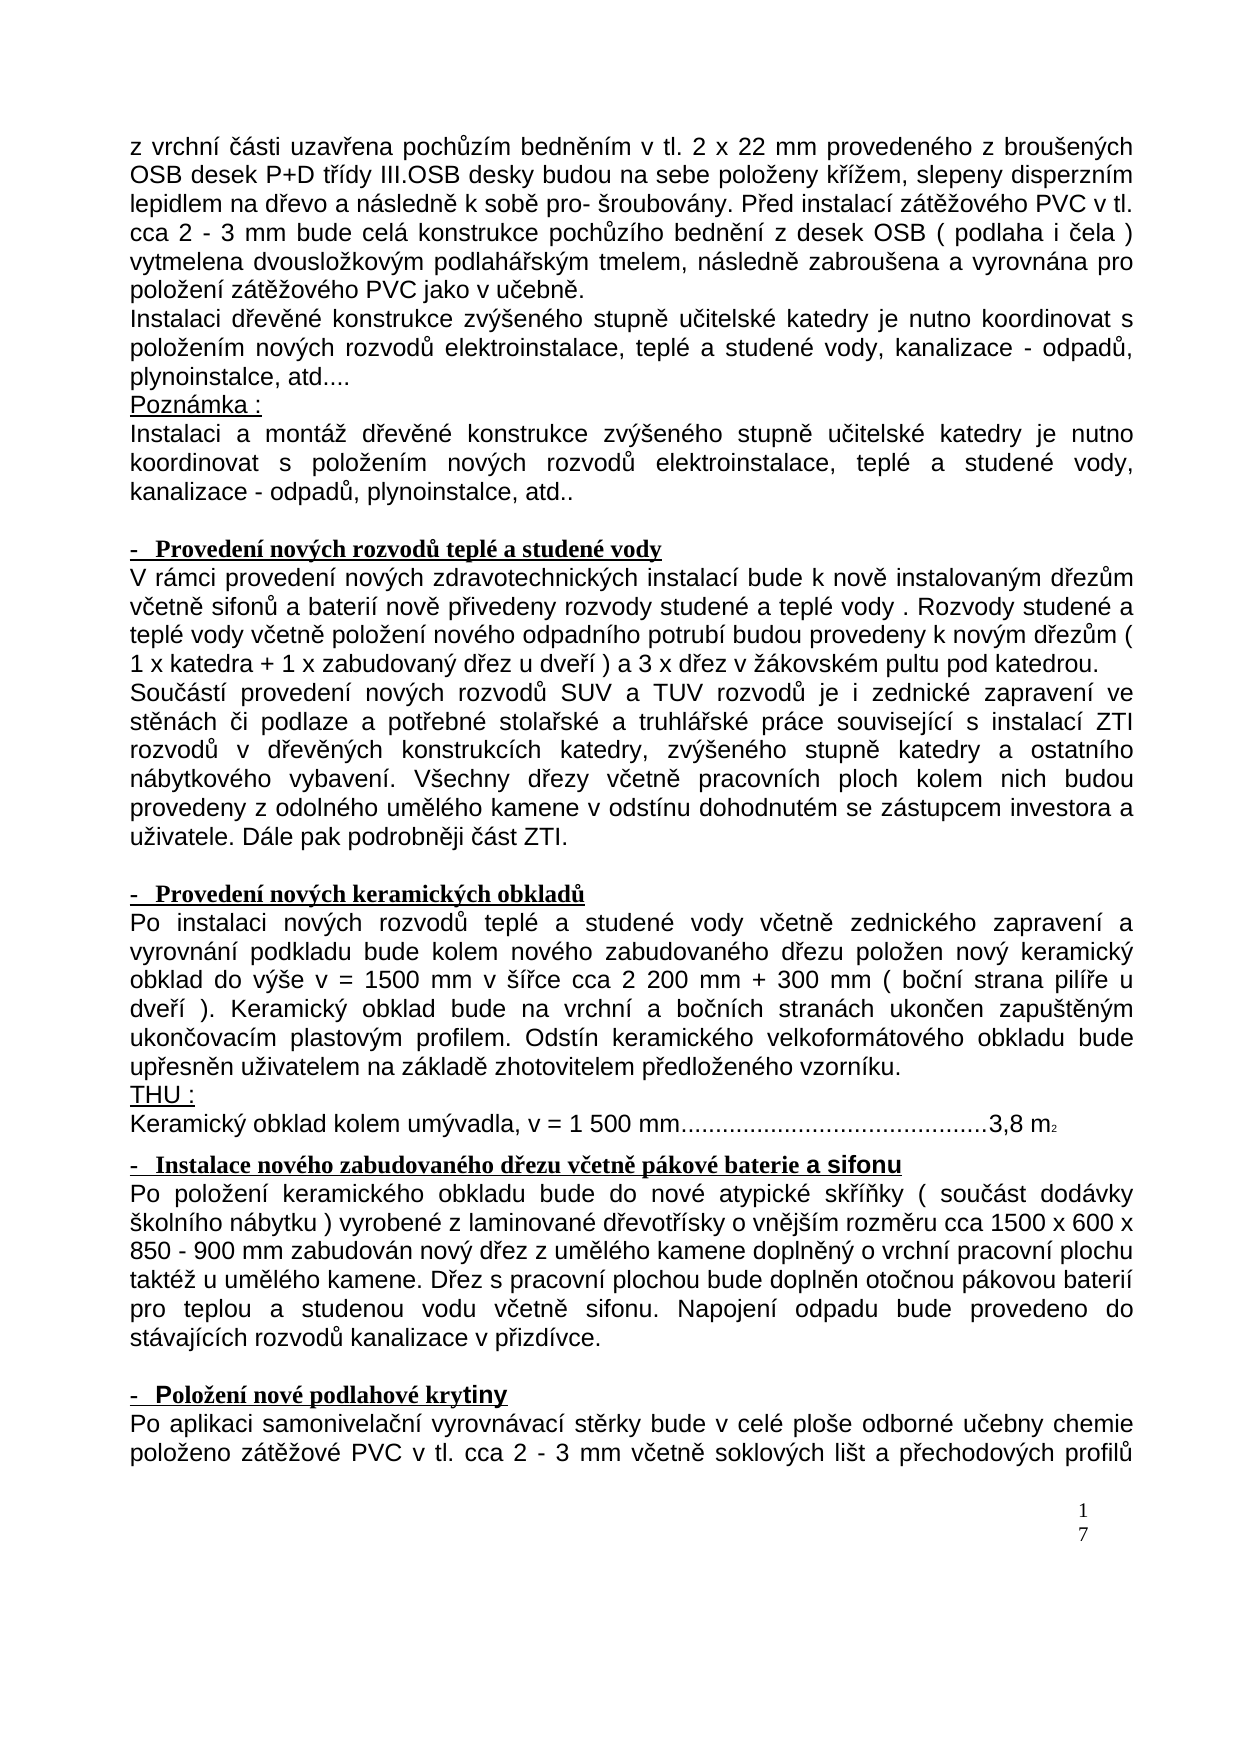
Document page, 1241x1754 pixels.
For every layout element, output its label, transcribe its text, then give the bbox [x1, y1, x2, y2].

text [129, 132, 1135, 304]
list Provedení nových rozvodů teplé a studené vody [129, 534, 1135, 563]
text Instalaci a montáž dřevěné konstrukce zvýšeného stupně učitelské katedry je nutno koordinovat s položením nových rozvodů elektroinstalace, teplé a studené vody, kanalizace - odpadů, plynoinstalce, atd.. [129, 419, 1135, 505]
text Poznámka : [129, 390, 1135, 419]
text Keramický obklad kolem umývadla, v = 1 500 mm 3,8 m2 [129, 1109, 1135, 1138]
text Po instalaci nových rozvodů teplé a studené vody včetně zednického zapravení a vyrovnání podkladu bude kolem nového zabudovaného dřezu položen nový keramický obklad do výše v = 1500 mm v šířce cca 2 200 mm + 300 mm ( boční strana pilíře u dveří ). Keramický obklad bude na vrchní a bočních stranách ukončen zapuštěným ukončovacím plastovým profilem. Odstín keramického velkoformátového obkladu bude upřesněn uživatelem na základě zhotovitelem předloženého vzorníku. [129, 908, 1135, 1080]
list Instalace nového zabudovaného dřezu včetně pákové baterie a sifonu [129, 1150, 1135, 1179]
text THU : [129, 1080, 1135, 1109]
list Provedení nových keramických obkladů [129, 879, 1135, 908]
text V rámci provedení nových zdravotechnických instalací bude k nově instalovaným dřezům včetně sifonů a baterií nově přivedeny rozvody studené a teplé vody . Rozvody studené a teplé vody včetně položení nového odpadního potrubí budou provedeny k novým dřezům ( 1 x katedra + 1 x zabudovaný dřez u dveří ) a 3 x dřez v žákovském pultu pod katedrou. [129, 563, 1135, 678]
text Součástí provedení nových rozvodů SUV a TUV rozvodů je i zednické zapravení ve stěnách či podlaze a potřebné stolařské a truhlářské práce související s instalací ZTI rozvodů v dřevěných konstrukcích katedry, zvýšeného stupně katedry a ostatního nábytkového vybavení. Všechny dřezy včetně pracovních ploch kolem nich budou provedeny z odolného umělého kamene v odstínu dohodnutém se zástupcem investora a uživatele. Dále pak podrobněji část ZTI. [129, 678, 1135, 850]
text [129, 1409, 1135, 1466]
text Instalaci dřevěné konstrukce zvýšeného stupně učitelské katedry je nutno koordinovat s položením nových rozvodů elektroinstalace, teplé a studené vody, kanalizace - odpadů, plynoinstalce, atd.... [129, 304, 1135, 390]
text Po položení keramického obkladu bude do nové atypické skříňky ( součást dodávky školního nábytku ) vyrobené z laminované dřevotřísky o vnějším rozměru cca 1500 x 600 x 850 - 900 mm zabudován nový dřez z umělého kamene doplněný o vrchní pracovní plochu taktéž u umělého kamene. Dřez s pracovní plochou bude doplněn otočnou pákovou baterií pro teplou a studenou vodu včetně sifonu. Napojení odpadu bude provedeno do stávajících rozvodů kanalizace v přizdívce. [129, 1179, 1135, 1351]
list Položení nové podlahové krytiny [129, 1380, 1135, 1409]
